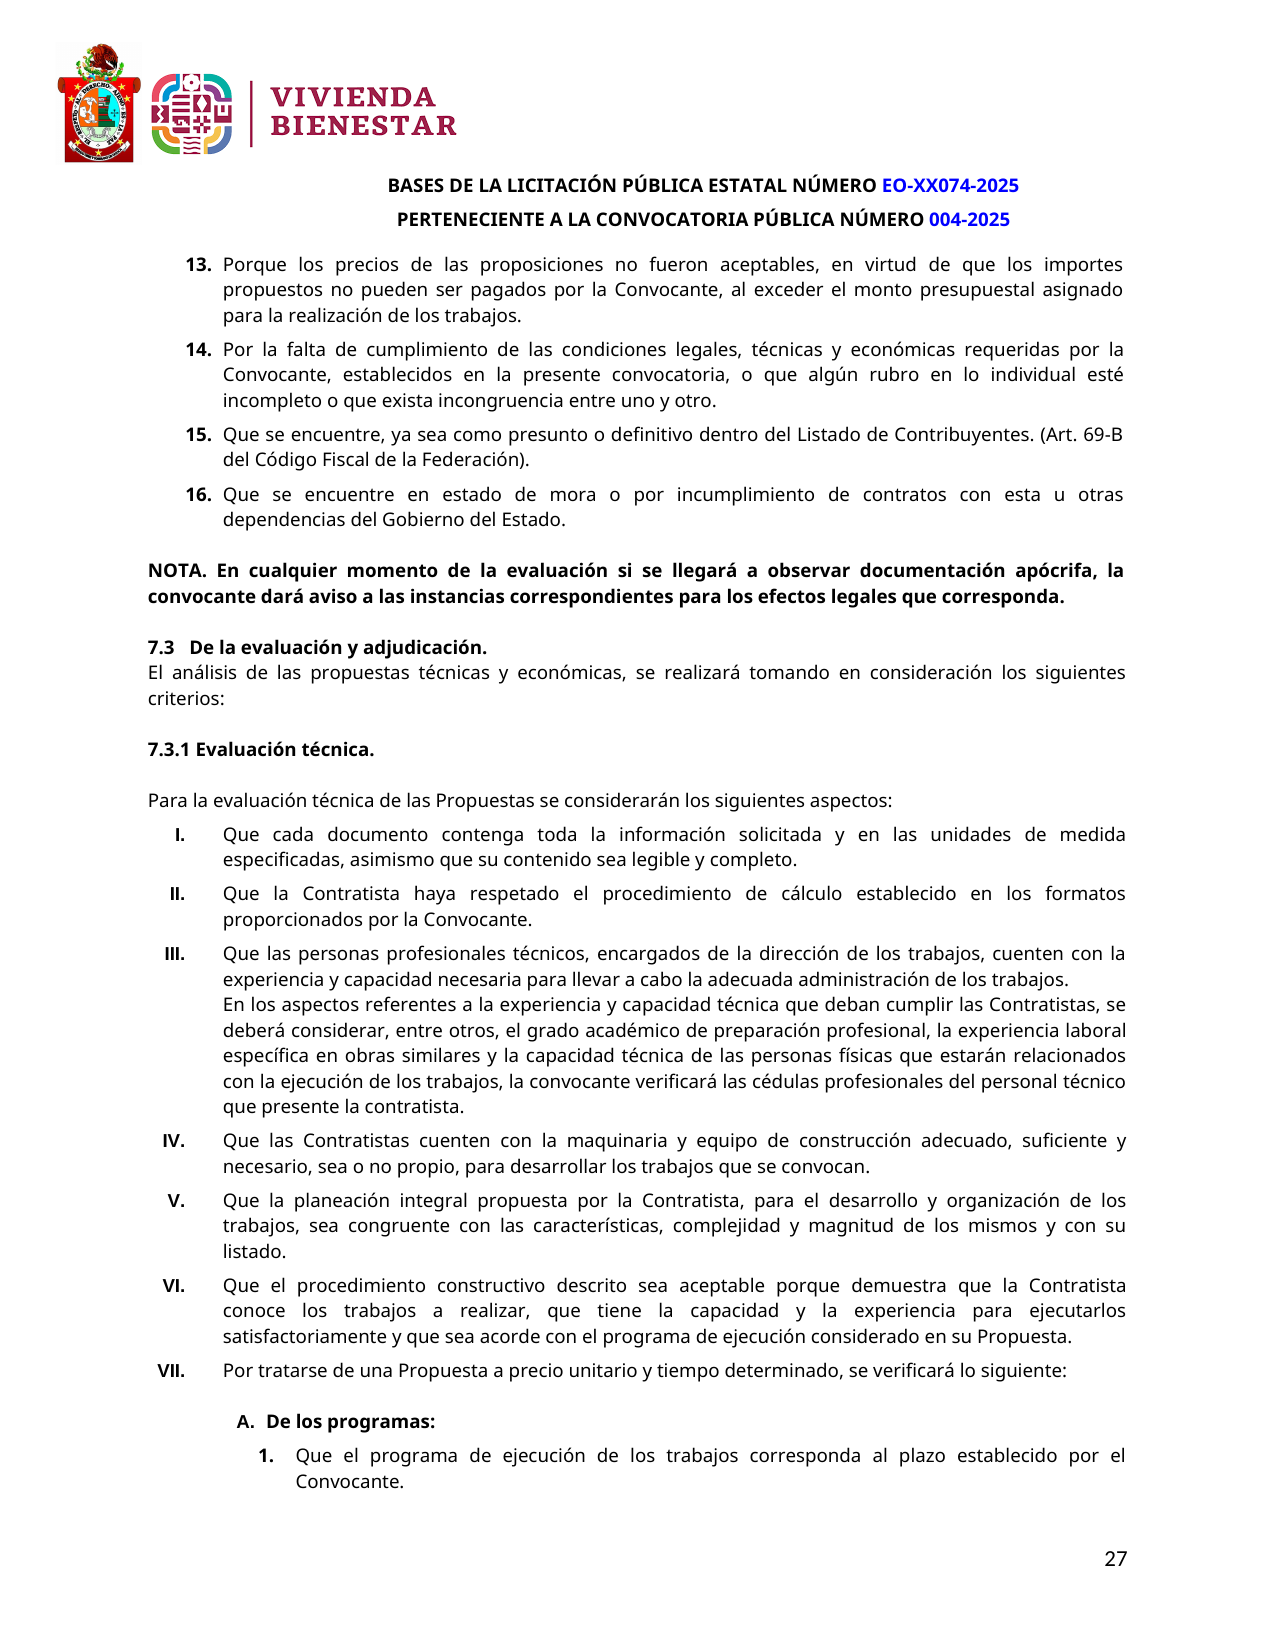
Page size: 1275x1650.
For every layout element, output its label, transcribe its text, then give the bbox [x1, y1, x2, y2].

list Que el procedimiento constructivo descrito sea aceptable porque demuestra que la Contratista conoce los trabajos a realizar, que tiene la capacidad y la experiencia para ejecutarlos satisfactoriamente y que sea acorde con el programa de ejecución considerado en su Propuesta. [185, 1272, 1127, 1349]
list Que se encuentre, ya sea como presunto o definitivo dentro del Listado de Contribuyentes. (Art. 69-B del Código Fiscal de la Federación). [185, 421, 1125, 472]
text 7.3.1 Evaluación técnica. [148, 736, 1127, 762]
list Por tratarse de una Propuesta a precio unitario y tiempo determinado, se verificará lo siguiente: [185, 1357, 1127, 1383]
list Porque los precios de las proposiciones no fueron aceptables, en virtud de que los importes propuestos no pueden ser pagados por la Convocante, al exceder el monto presupuestal asignado para la realización de los trabajos. [185, 251, 1125, 328]
list Que se encuentre en estado de mora o por incumplimiento de contratos con esta u otras dependencias del Gobierno del Estado. [185, 481, 1125, 532]
list Que las personas profesionales técnicos, encargados de la dirección de los trabajos, cuenten con la experiencia y capacidad necesaria para llevar a cabo la adecuada administración de los trabajos. [185, 940, 1127, 991]
text 7.3 De la evaluación y adjudicación. [148, 634, 1127, 659]
list Que el programa de ejecución de los trabajos corresponda al plazo establecido por el Convocante. [258, 1442, 1127, 1493]
picture [55, 42, 143, 165]
list Que las Contratistas cuenten con la maquinaria y equipo de construcción adecuado, suficiente y necesario, sea o no propio, para desarrollar los trabajos que se convocan. [185, 1127, 1127, 1178]
list De los programas: [236, 1408, 1127, 1434]
text NOTA. En cualquier momento de la evaluación si se llegará a observar documentación apócrifa, la convocante dará aviso a las instancias correspondientes para los efectos legales que corresponda. [148, 557, 1125, 608]
list Por la falta de cumplimiento de las condiciones legales, técnicas y económicas requeridas por la Convocante, establecidos en la presente convocatoria, o que algún rubro en lo individual esté incompleto o que exista incongruencia entre uno y otro. [185, 336, 1125, 413]
list Que la Contratista haya respetado el procedimiento de cálculo establecido en los formatos proporcionados por la Convocante. [185, 881, 1127, 932]
list Que cada documento contenga toda la información solicitada y en las unidades de medida especificadas, asimismo que su contenido sea legible y completo. [185, 821, 1127, 872]
list Que la planeación integral propuesta por la Contratista, para el desarrollo y organización de los trabajos, sea congruente con las características, complejidad y magnitud de los mismos y con su listado. [185, 1187, 1127, 1264]
text Para la evaluación técnica de las Propuestas se considerarán los siguientes aspectos: [148, 787, 1127, 813]
text El análisis de las propuestas técnicas y económicas, se realizará tomando en consideración los siguientes criterios: [148, 659, 1127, 711]
text En los aspectos referentes a la experiencia y capacidad técnica que deban cumplir las Contratistas, se deberá considerar, entre otros, el grado académico de preparación profesional, la experiencia laboral específica en obras similares y la capacidad técnica de las personas físicas que estarán relacionados con la ejecución de los trabajos, la convocante verificará las cédulas profesionales del personal técnico que presente la contratista. [223, 991, 1127, 1119]
picture [147, 66, 473, 163]
